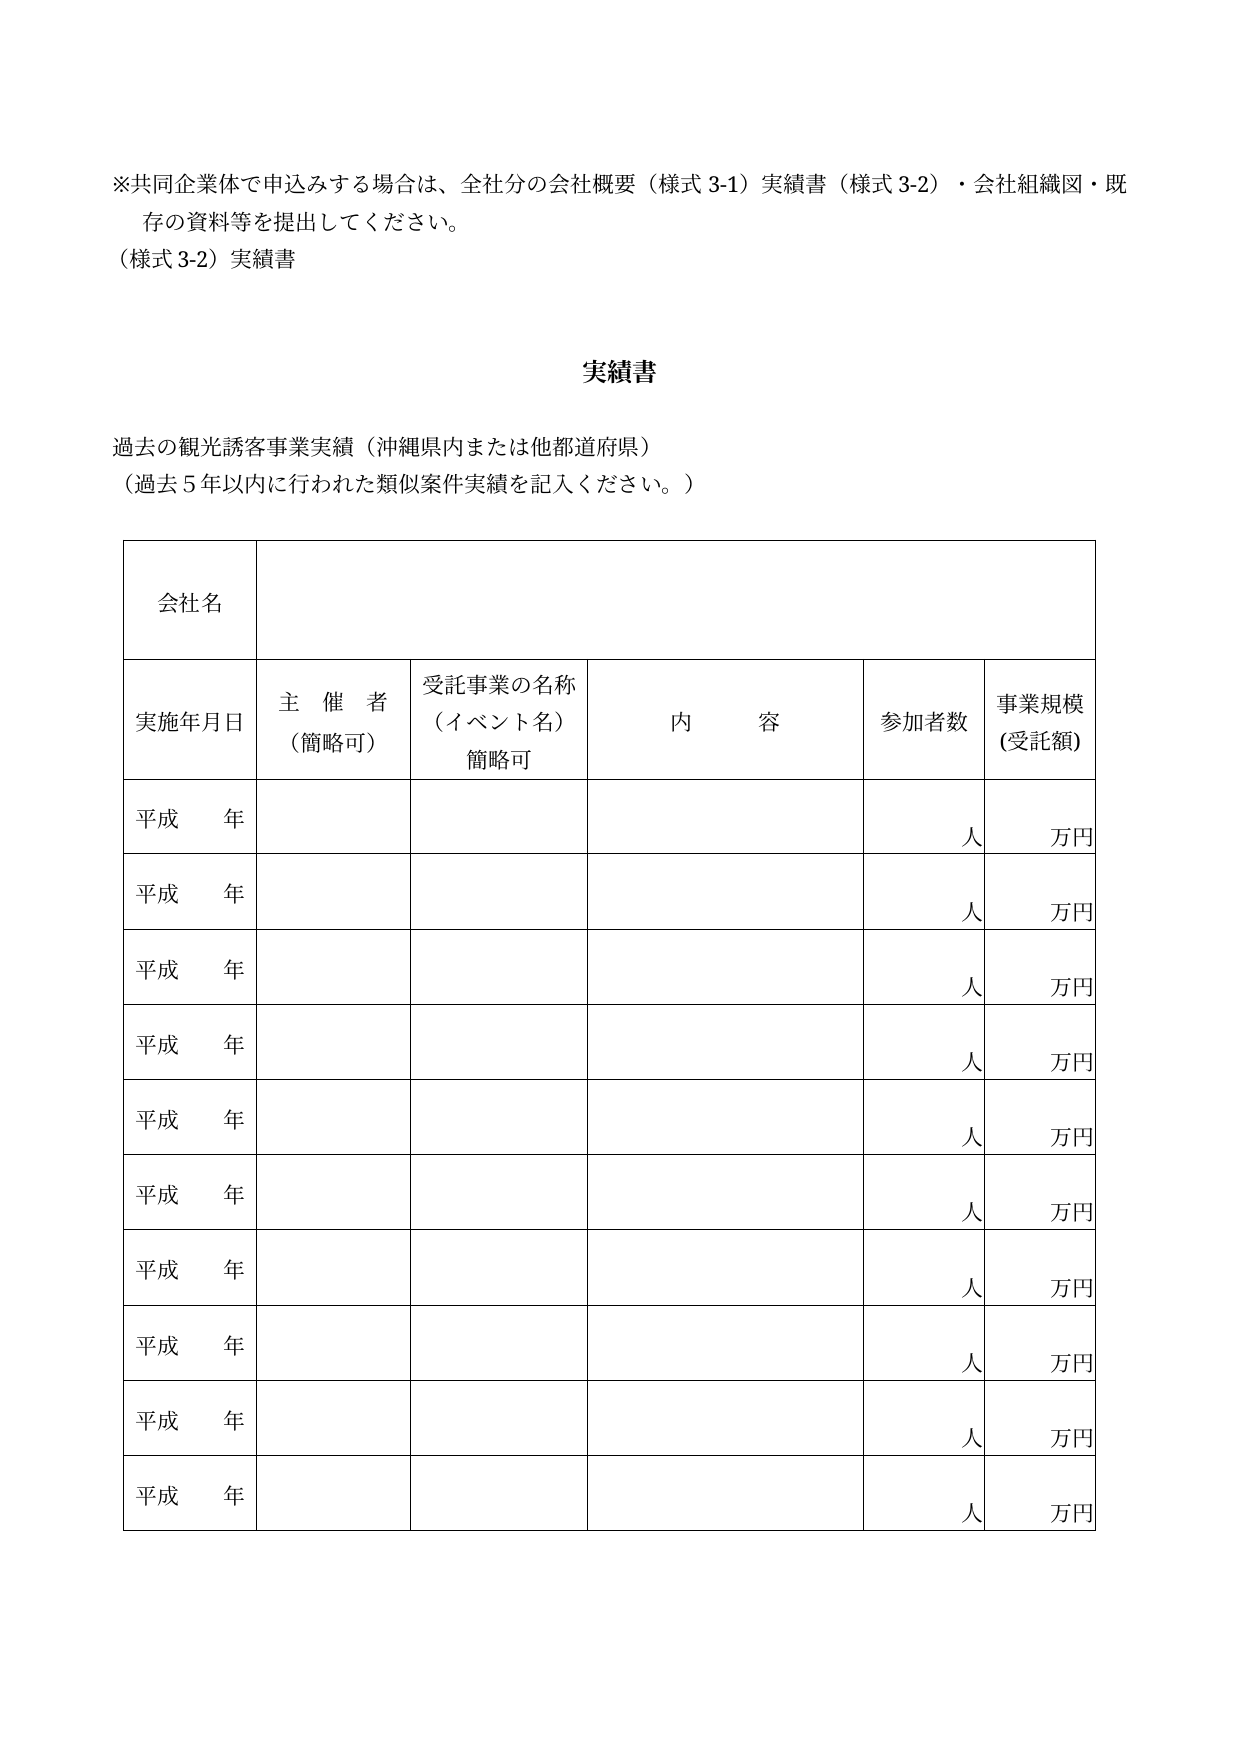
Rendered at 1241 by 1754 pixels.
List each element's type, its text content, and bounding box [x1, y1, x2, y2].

table_cell 万円 [985, 854, 1095, 928]
table_cell 人 [864, 780, 984, 853]
text 実績書 [112, 352, 1128, 389]
table_cell [411, 854, 587, 928]
table_cell [588, 1456, 863, 1530]
table_cell 実施年月日 [124, 660, 256, 778]
table_cell 万円 [985, 1381, 1095, 1455]
table_cell [411, 1005, 587, 1079]
table_cell [588, 780, 863, 853]
table_cell [257, 1456, 410, 1530]
table_cell [411, 930, 587, 1004]
table_cell [588, 1155, 863, 1229]
table_cell 内 容 [588, 660, 863, 778]
table_header [257, 541, 1095, 659]
table_cell [257, 1155, 410, 1229]
table_cell 人 [864, 1155, 984, 1229]
table_cell 人 [864, 1306, 984, 1380]
table_cell 平成 年 [124, 1381, 256, 1455]
table_cell 万円 [985, 780, 1095, 853]
table_cell 平成 年 [124, 780, 256, 853]
table_cell 受託事業の名称 （イベント名） 簡略可 [411, 660, 587, 778]
text （過去５年以内に行われた類似案件実績を記入ください。） [112, 464, 1128, 502]
table_cell [411, 1155, 587, 1229]
table_cell [411, 1230, 587, 1304]
table_cell 平成 年 [124, 1155, 256, 1229]
table_cell 人 [864, 1381, 984, 1455]
table_cell 万円 [985, 1005, 1095, 1079]
table_cell 万円 [985, 1080, 1095, 1154]
table_cell [257, 1381, 410, 1455]
table_cell [257, 1080, 410, 1154]
table_cell [588, 930, 863, 1004]
table_cell 人 [864, 930, 984, 1004]
table_cell 参加者数 [864, 660, 984, 778]
table_header 会社名 [124, 541, 256, 659]
table_cell 万円 [985, 1230, 1095, 1304]
table_cell [588, 1230, 863, 1304]
table_cell [588, 1381, 863, 1455]
table_cell [257, 1005, 410, 1079]
table_cell 平成 年 [124, 1306, 256, 1380]
table_cell 平成 年 [124, 1005, 256, 1079]
table_cell [588, 1080, 863, 1154]
table_cell 万円 [985, 1456, 1095, 1530]
table_cell [588, 1005, 863, 1079]
table_cell [411, 1381, 587, 1455]
table_cell [588, 1306, 863, 1380]
table_cell 人 [864, 1080, 984, 1154]
table_cell [257, 1306, 410, 1380]
table_cell [257, 854, 410, 928]
table_cell [411, 1456, 587, 1530]
table_cell 平成 年 [124, 1080, 256, 1154]
table_cell [257, 780, 410, 853]
table_cell [411, 1306, 587, 1380]
table_cell 人 [864, 854, 984, 928]
table_cell 万円 [985, 930, 1095, 1004]
table_cell 平成 年 [124, 854, 256, 928]
table_cell 主 催 者 （簡略可） [257, 660, 410, 778]
table_cell [257, 1230, 410, 1304]
table_cell 平成 年 [124, 930, 256, 1004]
table_cell 事業規模 (受託額) [985, 660, 1095, 778]
text ※共同企業体で申込みする場合は、全社分の会社概要（様式3-1）実績書（様式3-2）・会社組織図・既存の資料等を提出してください。 [112, 164, 1128, 239]
table_cell 人 [864, 1005, 984, 1079]
table_cell [411, 780, 587, 853]
table_cell 平成 年 [124, 1230, 256, 1304]
text 過去の観光誘客事業実績（沖縄県内または他都道府県） [112, 427, 1072, 464]
table_cell 万円 [985, 1306, 1095, 1380]
text （様式3-2）実績書 [107, 239, 1128, 277]
table_cell [411, 1080, 587, 1154]
table_cell 人 [864, 1456, 984, 1530]
table_cell 平成 年 [124, 1456, 256, 1530]
table_cell [588, 854, 863, 928]
table_cell [257, 930, 410, 1004]
table_cell 万円 [985, 1155, 1095, 1229]
table_cell 人 [864, 1230, 984, 1304]
